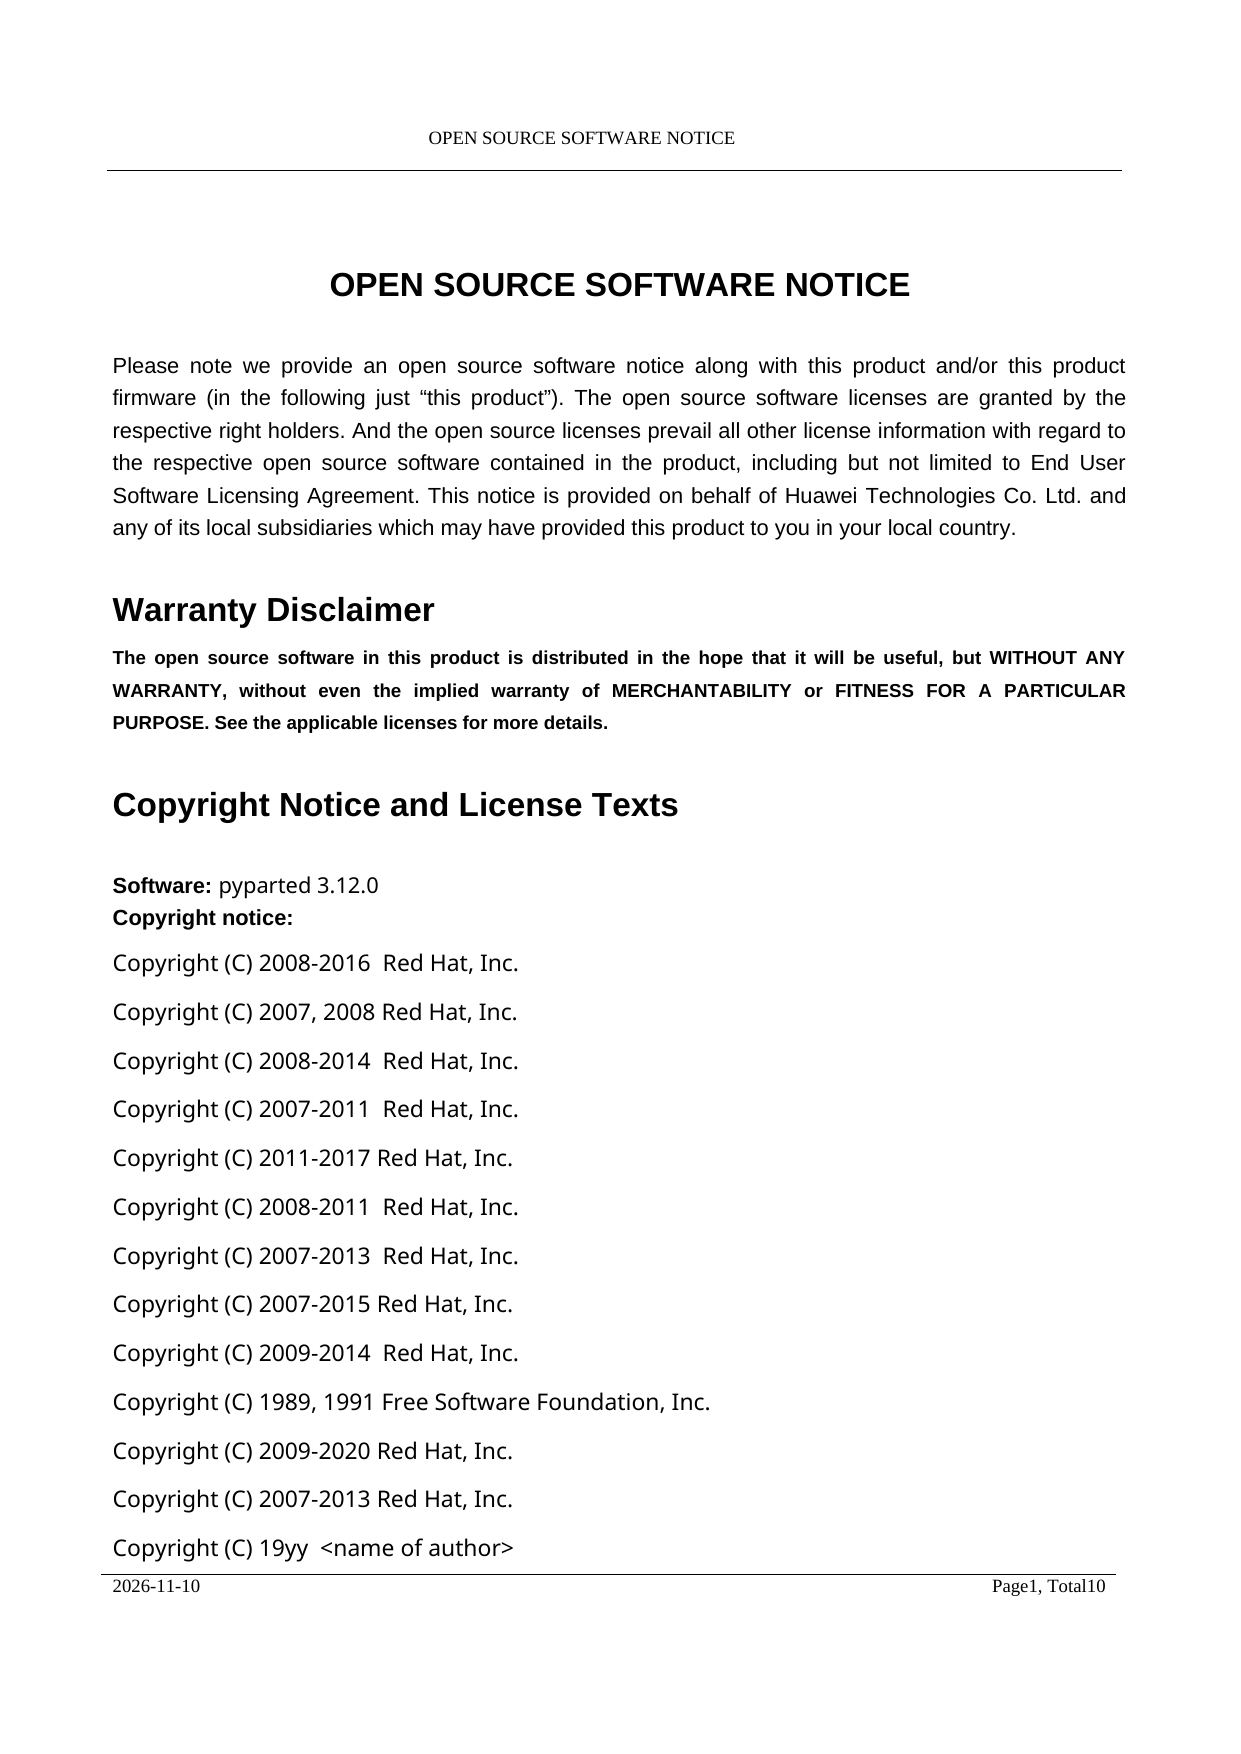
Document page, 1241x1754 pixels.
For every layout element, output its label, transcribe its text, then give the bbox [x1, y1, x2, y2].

text Copyright notice: [112, 901, 1128, 934]
text Software: pyparted 3.12.0 [112, 869, 1128, 901]
text The open source software in this product is distributed in the hope that it will be useful, but WITHOUT ANY WARRANTY, without even the implied warranty of MERCHANTABILITY or FITNESS FOR A PARTICULAR PURPOSE. See the applicable licenses for more details. [112, 641, 1128, 739]
text OPEN SOURCE SOFTWARE NOTICE [112, 251, 1128, 316]
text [112, 947, 1128, 1564]
text Please note we provide an open source software notice along with this product and/or this product firmware (in the following just “this product”). The open source software licenses are granted by the respective right holders. And the open source licenses prevail all other license information with regard to the respective open source software contained in the product, including but not limited to End User Software Licensing Agreement. This notice is provided on behalf of Huawei Technologies Co. Ltd. and any of its local subsidiaries which may have provided this product to you in your local country. [112, 349, 1128, 544]
text Copyright Notice and License Texts [112, 771, 1128, 836]
text Warranty Disclaimer [112, 576, 1128, 641]
